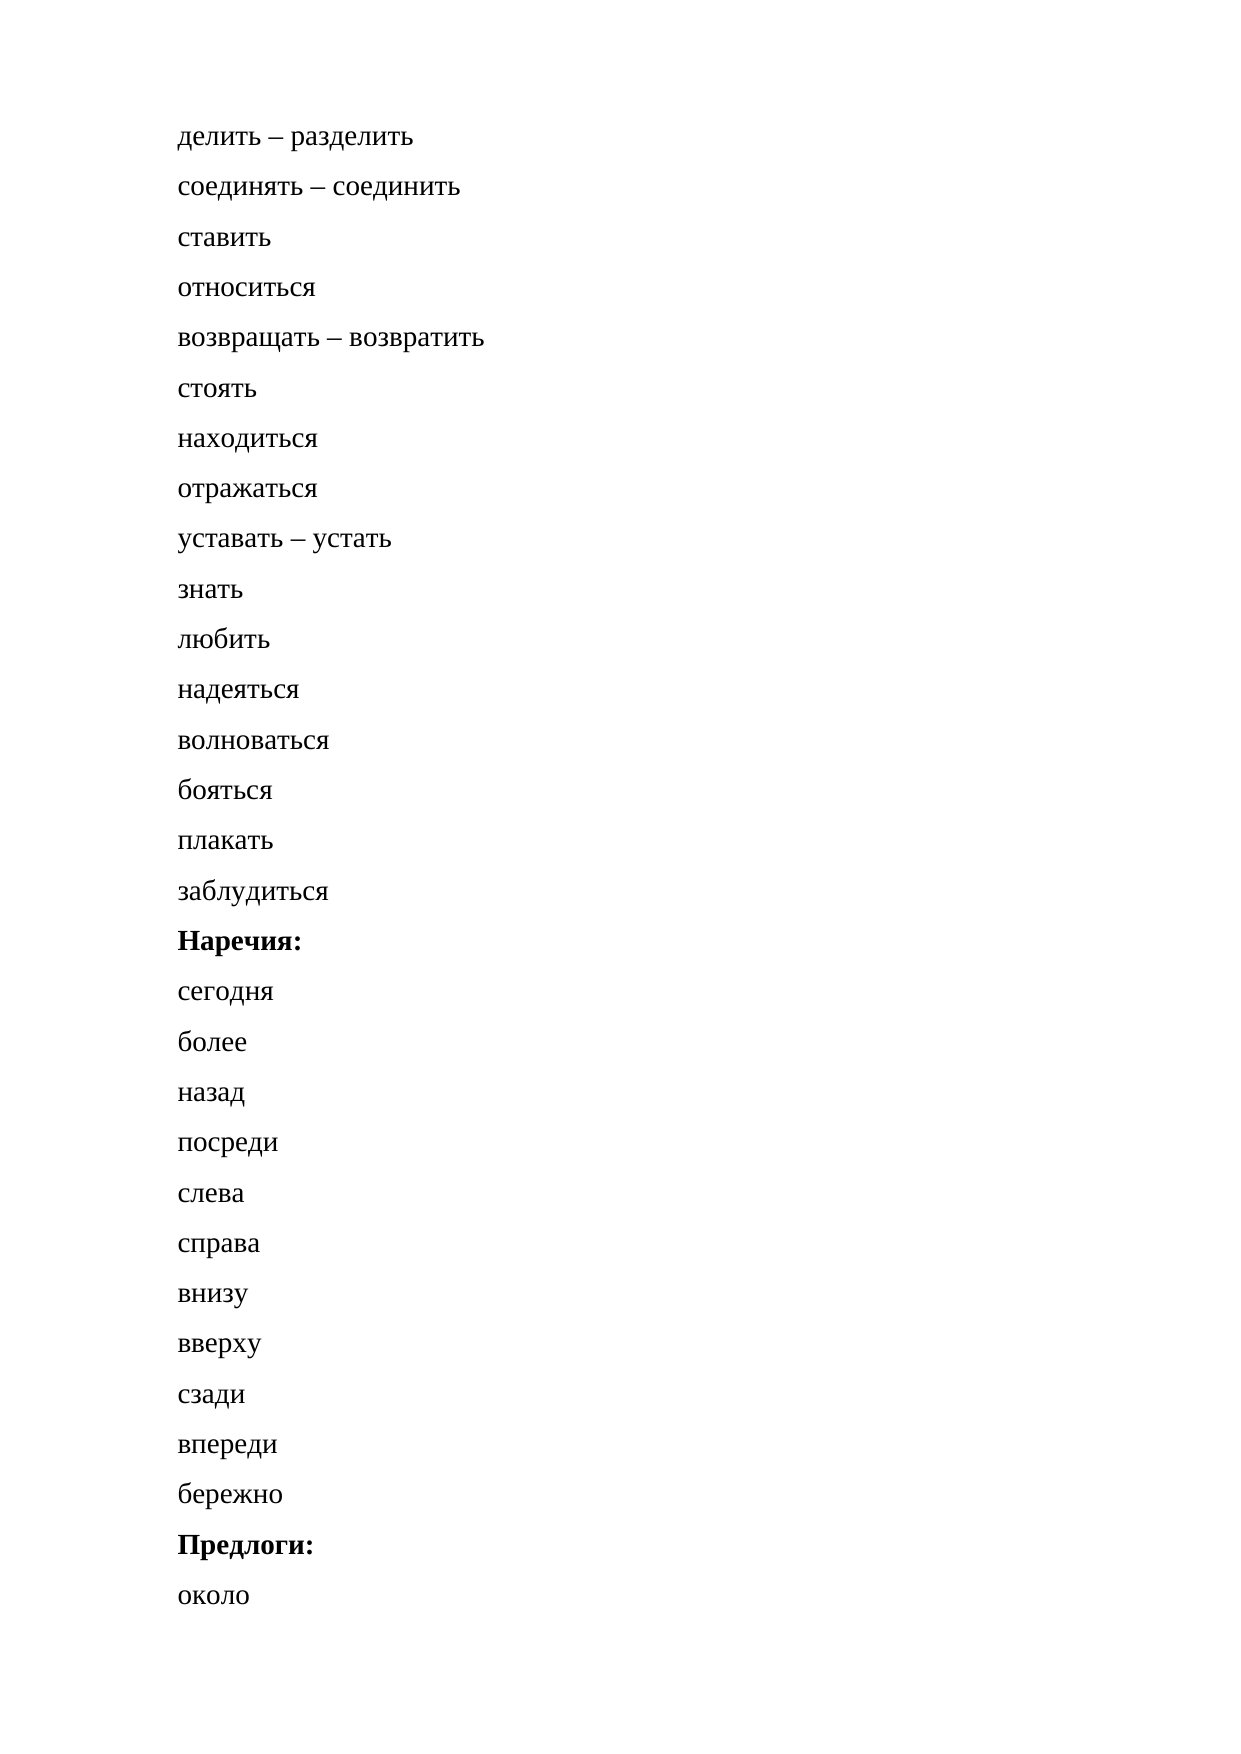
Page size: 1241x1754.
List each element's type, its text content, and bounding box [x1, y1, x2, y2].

text волноваться [177, 722, 1152, 755]
text знать [177, 571, 1152, 604]
text относиться [177, 269, 1152, 303]
text вверху [177, 1326, 1152, 1359]
text плакать [177, 822, 1152, 856]
text впереди [177, 1426, 1152, 1460]
text бережно [177, 1477, 1152, 1510]
text справа [177, 1225, 1152, 1258]
text около [177, 1577, 1152, 1611]
text находиться [177, 420, 1152, 453]
text слева [177, 1175, 1152, 1208]
text отражаться [177, 470, 1152, 504]
text делить – разделить [177, 118, 1152, 152]
text уставать – устать [177, 521, 1152, 554]
text надеяться [177, 672, 1152, 705]
text ставить [177, 219, 1152, 252]
text назад [177, 1074, 1152, 1108]
text стоять [177, 370, 1152, 403]
text заблудиться [177, 873, 1152, 906]
text более [177, 1024, 1152, 1057]
text любить [177, 621, 1152, 655]
text сзади [177, 1376, 1152, 1409]
text Наречия: [177, 923, 1152, 957]
text бояться [177, 772, 1152, 806]
text сегодня [177, 973, 1152, 1007]
text соединять – соединить [177, 168, 1152, 202]
text внизу [177, 1275, 1152, 1309]
text посреди [177, 1124, 1152, 1158]
text Предлоги: [177, 1527, 1152, 1560]
text возвращать – возвратить [177, 319, 1152, 353]
